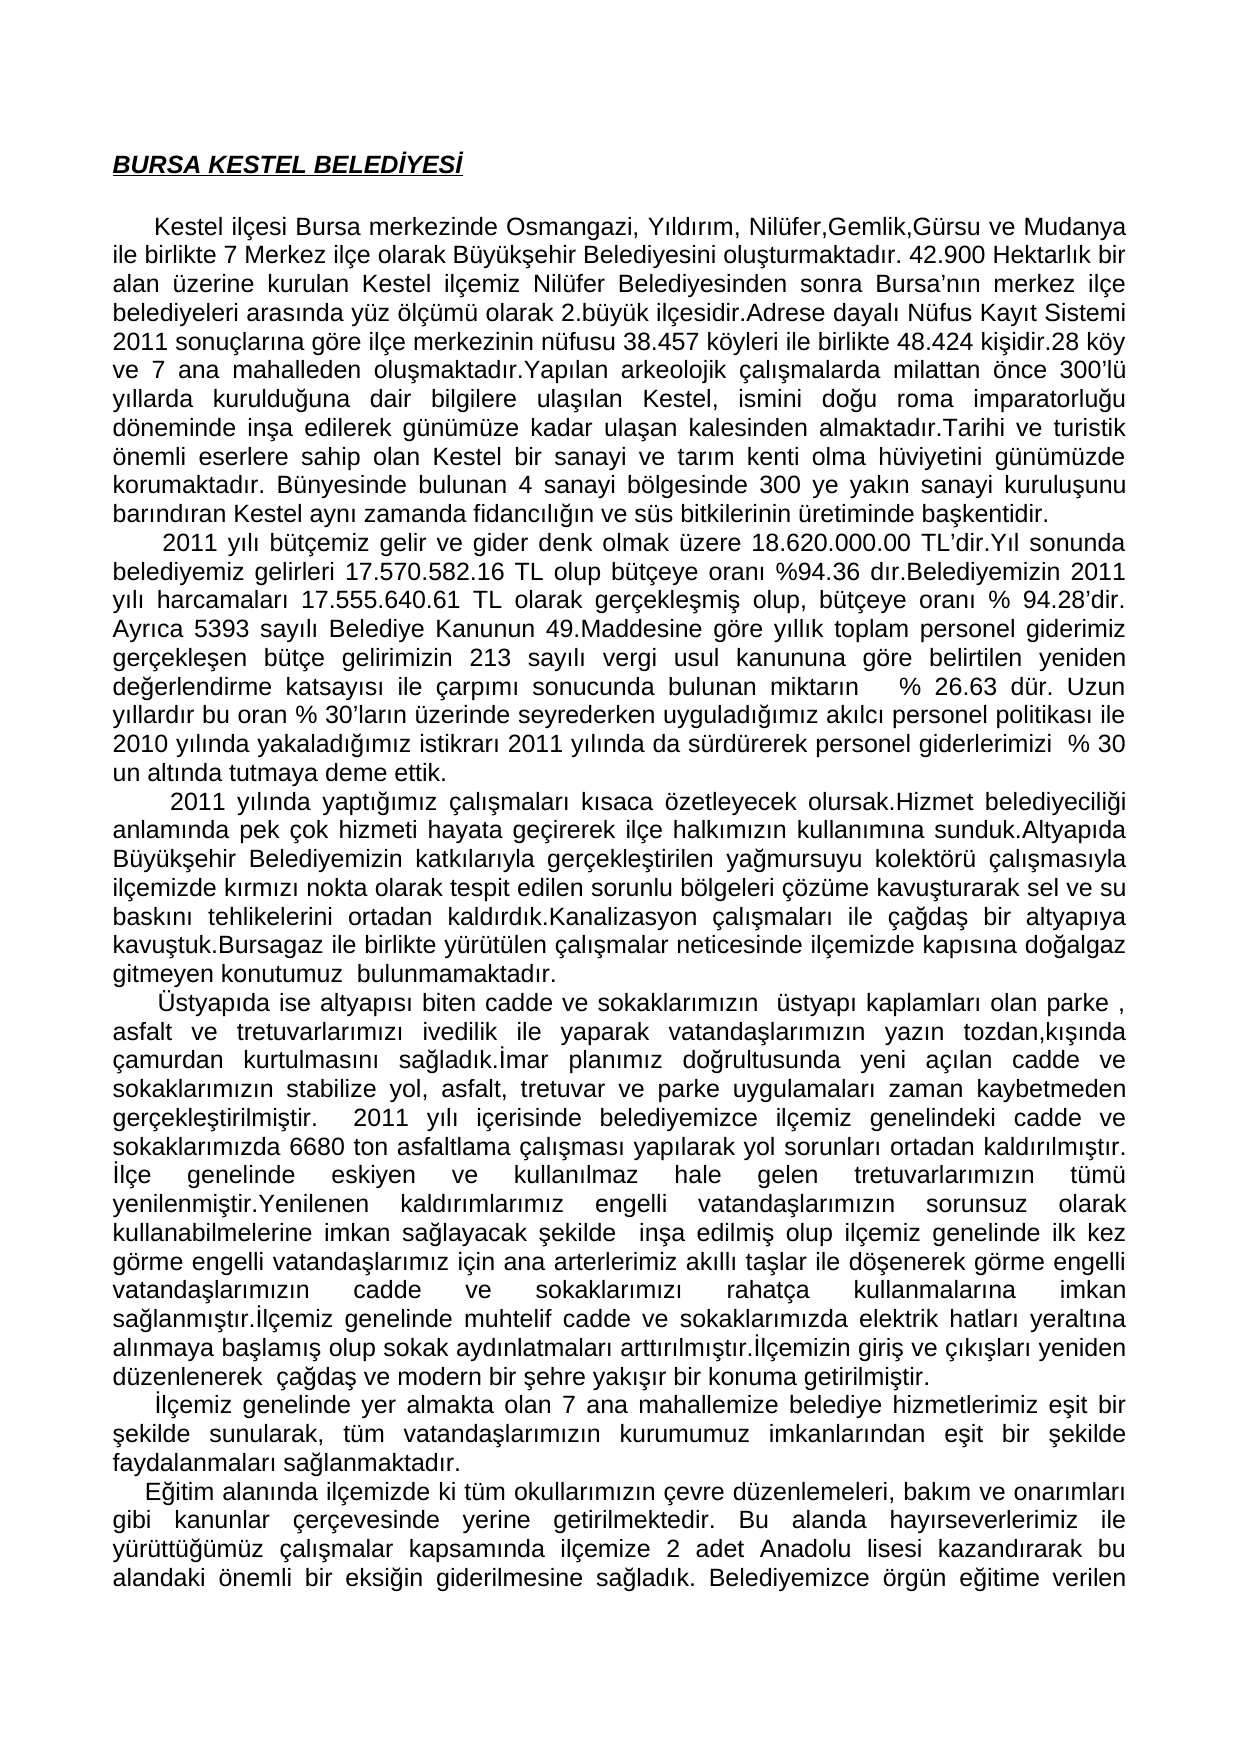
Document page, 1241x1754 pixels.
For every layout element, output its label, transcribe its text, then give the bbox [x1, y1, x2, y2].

text 2011 yılı bütçemiz gelir ve gider denk olmak üzere 18.620.000.00 TL’dir.Yıl sonunda belediyemiz gelirleri 17.570.582.16 TL olup bütçeye oranı %94.36 dır.Belediyemizin 2011 yılı harcamaları 17.555.640.61 TL olarak gerçekleşmiş olup, bütçeye oranı % 94.28’dir. Ayrıca 5393 sayılı Belediye Kanunun 49.Maddesine göre yıllık toplam personel giderimiz gerçekleşen bütçe gelirimizin 213 sayılı vergi usul kanununa göre belirtilen yeniden değerlendirme katsayısı ile çarpımı sonucunda bulunan miktarın % 26.63 dür. Uzun yıllardır bu oran % 30’ların üzerinde seyrederken uyguladığımız akılcı personel politikası ile 2010 yılında yakaladığımız istikrarı 2011 yılında da sürdürerek personel giderlerimizi % 30 un altında tutmaya deme ettik. [112, 528, 1128, 787]
text İlçemiz genelinde yer almakta olan 7 ana mahallemize belediye hizmetlerimiz eşit bir şekilde sunularak, tüm vatandaşlarımızın kurumumuz imkanlarından eşit bir şekilde faydalanmaları sağlanmaktadır. [112, 1391, 1128, 1477]
text BURSA KESTEL BELEDİYESİ [112, 150, 1128, 179]
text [112, 1477, 1128, 1592]
text Kestel ilçesi Bursa merkezinde Osmangazi, Yıldırım, Nilüfer,Gemlik,Gürsu ve Mudanya ile birlikte 7 Merkez ilçe olarak Büyükşehir Belediyesini oluşturmaktadır. 42.900 Hektarlık bir alan üzerine kurulan Kestel ilçemiz Nilüfer Belediyesinden sonra Bursa’nın merkez ilçe belediyeleri arasında yüz ölçümü olarak 2.büyük ilçesidir.Adrese dayalı Nüfus Kayıt Sistemi 2011 sonuçlarına göre ilçe merkezinin nüfusu 38.457 köyleri ile birlikte 48.424 kişidir.28 köy ve 7 ana mahalleden oluşmaktadır.Yapılan arkeolojik çalışmalarda milattan önce 300’lü yıllarda kurulduğuna dair bilgilere ulaşılan Kestel, ismini doğu roma imparatorluğu döneminde inşa edilerek günümüze kadar ulaşan kalesinden almaktadır.Tarihi ve turistik önemli eserlere sahip olan Kestel bir sanayi ve tarım kenti olma hüviyetini günümüzde korumaktadır. Bünyesinde bulunan 4 sanayi bölgesinde 300 ye yakın sanayi kuruluşunu barındıran Kestel aynı zamanda fidancılığın ve süs bitkilerinin üretiminde başkentidir. [112, 212, 1128, 528]
text Üstyapıda ise altyapısı biten cadde ve sokaklarımızın üstyapı kaplamları olan parke , asfalt ve tretuvarlarımızı ivedilik ile yaparak vatandaşlarımızın yazın tozdan,kışında çamurdan kurtulmasını sağladık.İmar planımız doğrultusunda yeni açılan cadde ve sokaklarımızın stabilize yol, asfalt, tretuvar ve parke uygulamaları zaman kaybetmeden gerçekleştirilmiştir. 2011 yılı içerisinde belediyemizce ilçemiz genelindeki cadde ve sokaklarımızda 6680 ton asfaltlama çalışması yapılarak yol sorunları ortadan kaldırılmıştır. İlçe genelinde eskiyen ve kullanılmaz hale gelen tretuvarlarımızın tümü yenilenmiştir.Yenilenen kaldırımlarımız engelli vatandaşlarımızın sorunsuz olarak kullanabilmelerine imkan sağlayacak şekilde inşa edilmiş olup ilçemiz genelinde ilk kez görme engelli vatandaşlarımız için ana arterlerimiz akıllı taşlar ile döşenerek görme engelli vatandaşlarımızın cadde ve sokaklarımızı rahatça kullanmalarına imkan sağlanmıştır.İlçemiz genelinde muhtelif cadde ve sokaklarımızda elektrik hatları yeraltına alınmaya başlamış olup sokak aydınlatmaları arttırılmıştır.İlçemizin giriş ve çıkışları yeniden düzenlenerek çağdaş ve modern bir şehre yakışır bir konuma getirilmiştir. [112, 988, 1128, 1391]
text 2011 yılında yaptığımız çalışmaları kısaca özetleyecek olursak.Hizmet belediyeciliği anlamında pek çok hizmeti hayata geçirerek ilçe halkımızın kullanımına sunduk.Altyapıda Büyükşehir Belediyemizin katkılarıyla gerçekleştirilen yağmursuyu kolektörü çalışmasıyla ilçemizde kırmızı nokta olarak tespit edilen sorunlu bölgeleri çözüme kavuşturarak sel ve su baskını tehlikelerini ortadan kaldırdık.Kanalizasyon çalışmaları ile çağdaş bir altyapıya kavuştuk.Bursagaz ile birlikte yürütülen çalışmalar neticesinde ilçemizde kapısına doğalgaz gitmeyen konutumuz bulunmamaktadır. [112, 787, 1128, 988]
